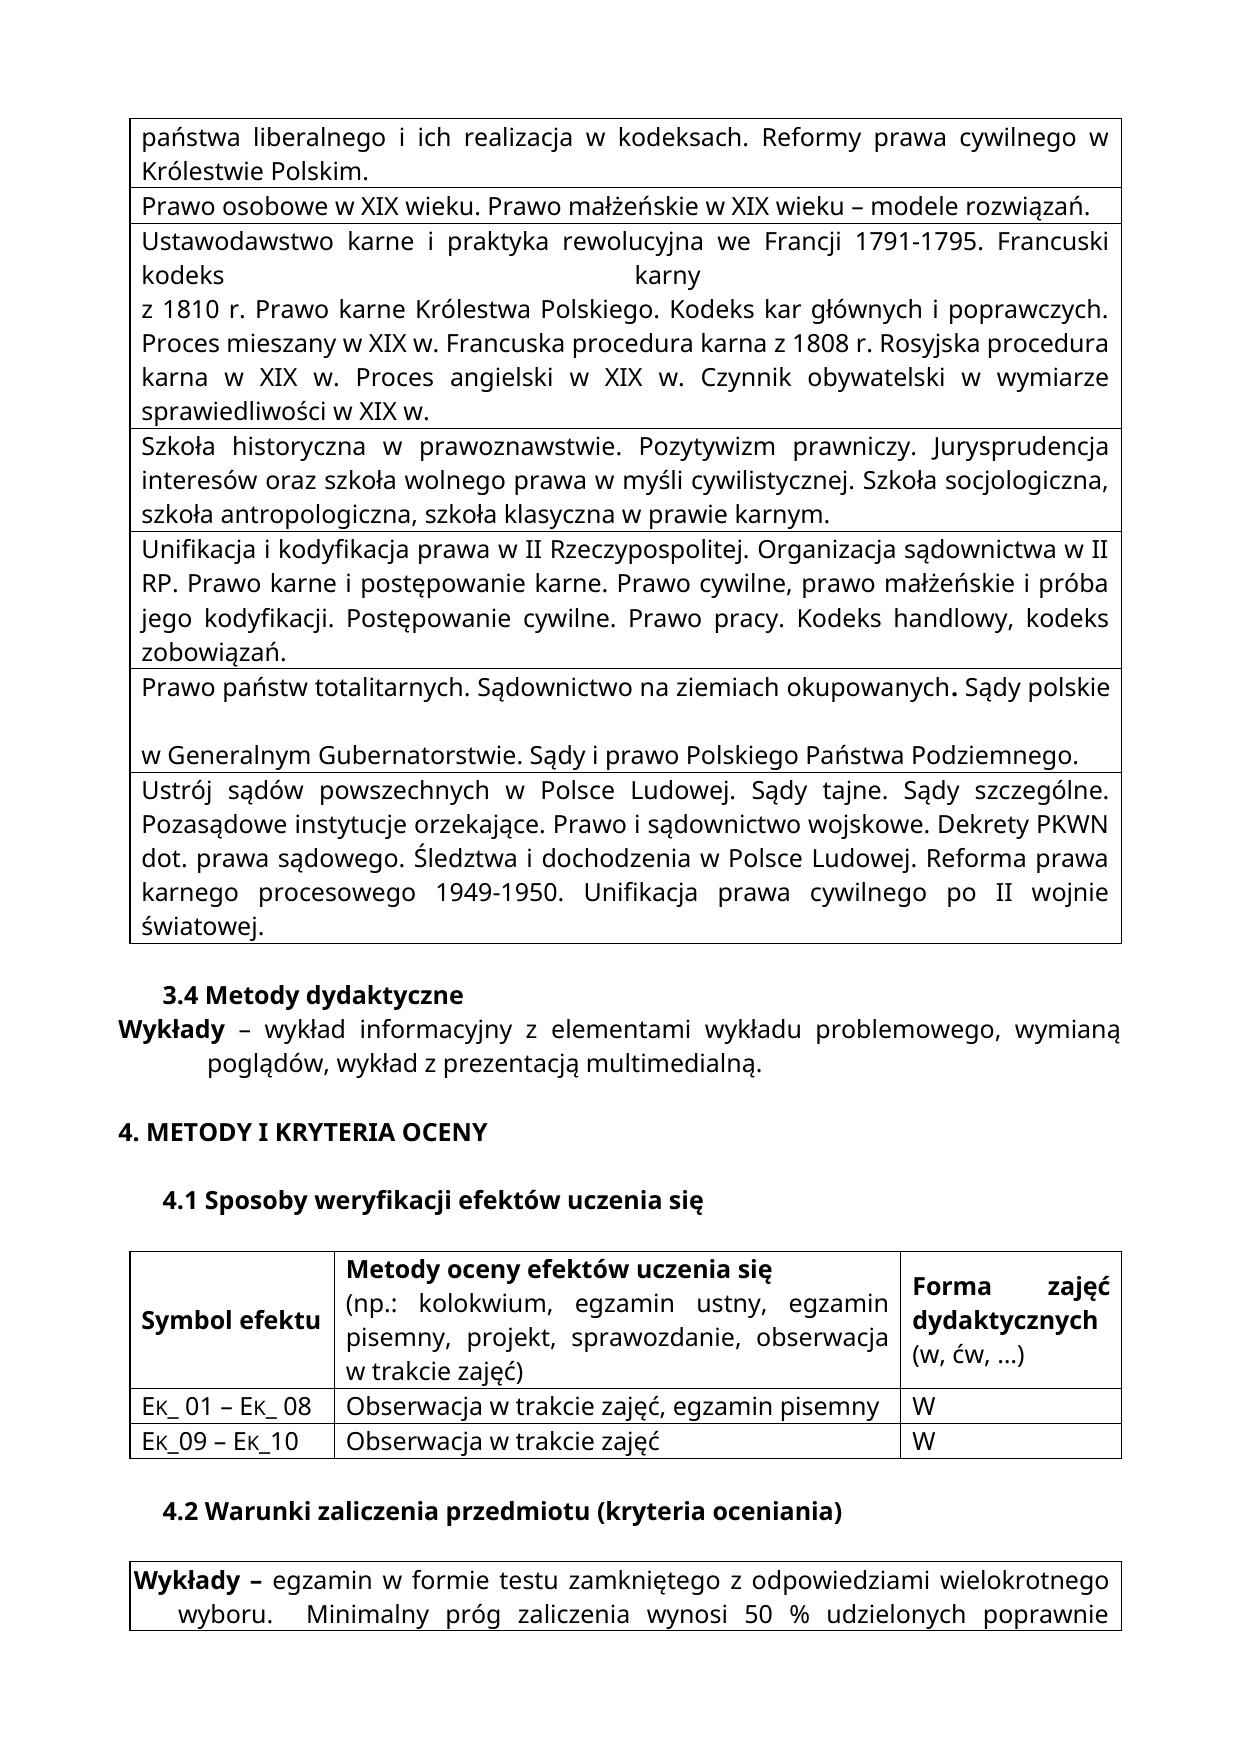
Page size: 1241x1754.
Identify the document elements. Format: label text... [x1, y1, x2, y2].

text Wykłady – wykład informacyjny z elementami wykładu problemowego, wymianą poglądów, wykład z prezentacją multimedialną. [118, 1012, 1122, 1080]
table_cell Prawo państw totalitarnych. Sądownictwo na ziemiach okupowanych. Sądy polskie w Generalnym Gubernatorstwie. Sądy i prawo Polskiego Państwa Podziemnego. [131, 669, 1121, 772]
table_cell Ek_ 01 – Ek_ 08 [131, 1389, 334, 1423]
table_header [131, 1562, 1121, 1630]
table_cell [131, 119, 1121, 187]
text 4.1 Sposoby weryfikacji efektów uczenia się [162, 1182, 1122, 1216]
table_header Symbol efektu [131, 1252, 334, 1388]
table_cell W [901, 1424, 1121, 1458]
table_cell Unifikacja i kodyfikacja prawa w II Rzeczypospolitej. Organizacja sądownictwa w II RP. Prawo karne i postępowanie karne. Prawo cywilne, prawo małżeńskie i próba jego kodyfikacji. Postępowanie cywilne. Prawo pracy. Kodeks handlowy, kodeks zobowiązań. [131, 532, 1121, 668]
text 3.4 Metody dydaktyczne [162, 978, 1122, 1012]
table_header Forma zajęć dydaktycznych (w, ćw, …) [901, 1252, 1121, 1388]
table_cell Ustawodawstwo karne i praktyka rewolucyjna we Francji 1791-1795. Francuski kodeks karny z 1810 r. Prawo karne Królestwa Polskiego. Kodeks kar głównych i poprawczych. Proces mieszany w XIX w. Francuska procedura karna z 1808 r. Rosyjska procedura karna w XIX w. Proces angielski w XIX w. Czynnik obywatelski w wymiarze sprawiedliwości w XIX w. [131, 224, 1121, 428]
table_cell W [901, 1389, 1121, 1423]
table_header Metody oceny efektów uczenia się (np.: kolokwium, egzamin ustny, egzamin pisemny, projekt, sprawozdanie, obserwacja w trakcie zajęć) [335, 1252, 900, 1388]
table_cell Szkoła historyczna w prawoznawstwie. Pozytywizm prawniczy. Jurysprudencja interesów oraz szkoła wolnego prawa w myśli cywilistycznej. Szkoła socjologiczna, szkoła antropologiczna, szkoła klasyczna w prawie karnym. [131, 429, 1121, 531]
table_cell Obserwacja w trakcie zajęć, egzamin pisemny [335, 1389, 900, 1423]
table_cell Obserwacja w trakcie zajęć [335, 1424, 900, 1458]
text 4.2 Warunki zaliczenia przedmiotu (kryteria oceniania) [162, 1493, 1122, 1527]
table_cell Ustrój sądów powszechnych w Polsce Ludowej. Sądy tajne. Sądy szczególne. Pozasądowe instytucje orzekające. Prawo i sądownictwo wojskowe. Dekrety PKWN dot. prawa sądowego. Śledztwa i dochodzenia w Polsce Ludowej. Reforma prawa karnego procesowego 1949-1950. Unifikacja prawa cywilnego po II wojnie światowej. [131, 773, 1121, 943]
table_cell Prawo osobowe w XIX wieku. Prawo małżeńskie w XIX wieku – modele rozwiązań. [131, 188, 1121, 222]
table_cell Ek_09 – Ek_10 [131, 1424, 334, 1458]
text 4. METODY I KRYTERIA OCENY [118, 1114, 1122, 1148]
